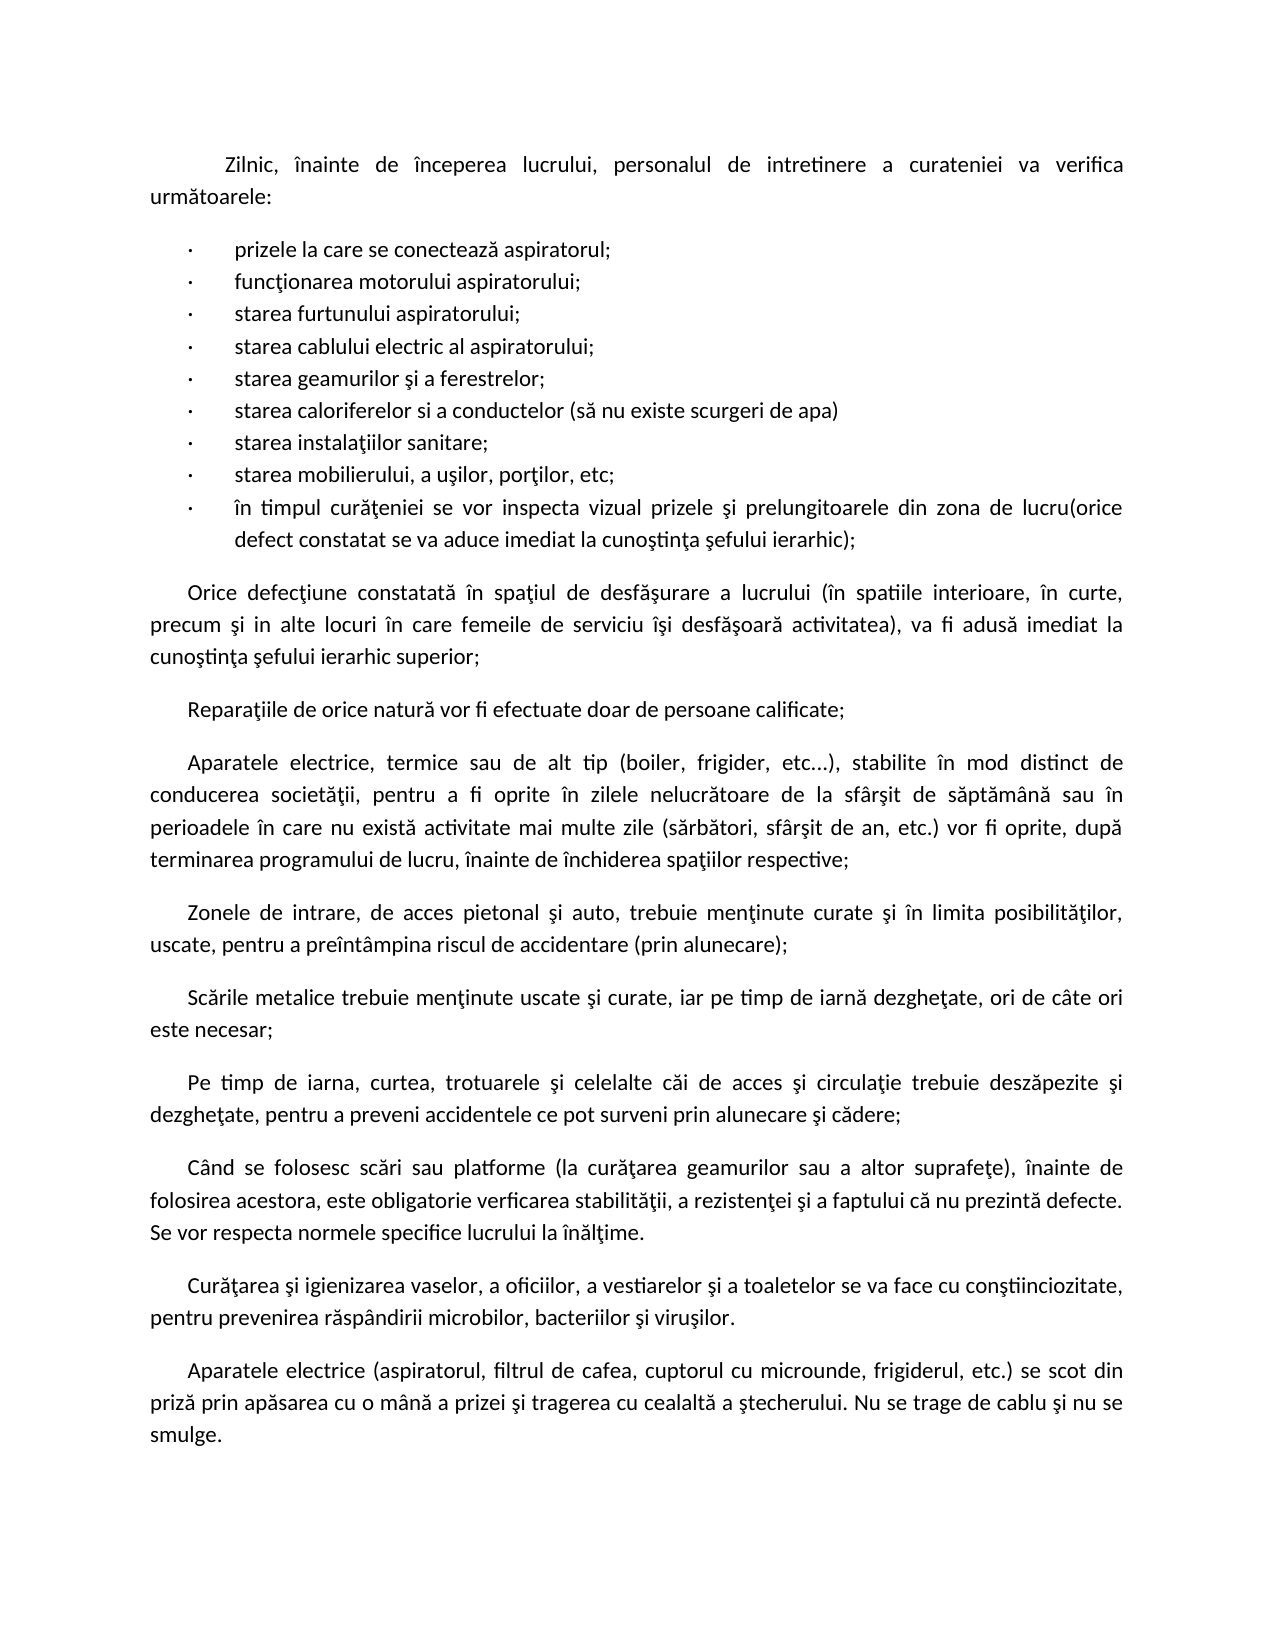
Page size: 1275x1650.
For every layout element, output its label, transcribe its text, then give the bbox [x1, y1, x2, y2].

text Zonele de intrare, de acces pietonal şi auto, trebuie menţinute curate şi în limita posibilităţilor, uscate, pentru a preîntâmpina riscul de accidentare (prin alunecare); [150, 898, 1125, 958]
list starea instalaţiilor sanitare; [187, 428, 1125, 456]
list starea cablului electric al aspiratorului; [187, 332, 1125, 360]
text Aparatele electrice (aspiratorul, filtrul de cafea, cuptorul cu microunde, frigiderul, etc.) se scot din priză prin apăsarea cu o mână a prizei şi tragerea cu cealaltă a ştecherului. Nu se trage de cablu şi nu se smulge. [150, 1356, 1125, 1448]
list starea caloriferelor si a conductelor (să nu existe scurgeri de apa) [187, 396, 1125, 424]
list starea geamurilor şi a ferestrelor; [187, 364, 1125, 392]
list starea mobilierului, a uşilor, porţilor, etc; [187, 461, 1125, 488]
text Reparaţiile de orice natură vor fi efectuate doar de persoane calificate; [150, 695, 1125, 723]
text Zilnic, înainte de începerea lucrului, personalul de intretinere a curateniei va verifica următoarele: [150, 150, 1125, 210]
text Aparatele electrice, termice sau de alt tip (boiler, frigider, etc...), stabilite în mod distinct de conducerea societăţii, pentru a fi oprite în zilele nelucrătoare de la sfârşit de săptămână sau în perioadele în care nu există activitate mai multe zile (sărbători, sfârşit de an, etc.) vor fi oprite, după terminarea programului de lucru, înainte de închiderea spaţiilor respective; [150, 748, 1125, 873]
text Orice defecţiune constatată în spaţiul de desfăşurare a lucrului (în spatiile interioare, în curte, precum şi in alte locuri în care femeile de serviciu îşi desfăşoară activitatea), va fi adusă imediat la cunoştinţa şefului ierarhic superior; [150, 578, 1125, 670]
list funcţionarea motorului aspiratorului; [187, 267, 1125, 295]
text Scările metalice trebuie menţinute uscate şi curate, iar pe timp de iarnă dezgheţate, ori de câte ori este necesar; [150, 983, 1125, 1043]
text Pe timp de iarna, curtea, trotuarele şi celelalte căi de acces şi circulaţie trebuie deszăpezite şi dezgheţate, pentru a preveni accidentele ce pot surveni prin alunecare şi cădere; [150, 1068, 1125, 1128]
list starea furtunului aspiratorului; [187, 299, 1125, 328]
text Când se folosesc scări sau platforme (la curăţarea geamurilor sau a altor suprafeţe), înainte de folosirea acestora, este obligatorie verficarea stabilităţii, a rezistenţei şi a faptului că nu prezintă defecte. Se vor respecta normele specifice lucrului la înălţime. [150, 1153, 1125, 1246]
text Curăţarea şi igienizarea vaselor, a oficiilor, a vestiarelor şi a toaletelor se va face cu conştiinciozitate, pentru prevenirea răspândirii microbilor, bacteriilor şi viruşilor. [150, 1271, 1125, 1331]
list în timpul curăţeniei se vor inspecta vizual prizele şi prelungitoarele din zona de lucru(orice defect constatat se va aduce imediat la cunoştinţa şefului ierarhic); [187, 493, 1125, 553]
list prizele la care se conectează aspiratorul; [187, 235, 1125, 263]
